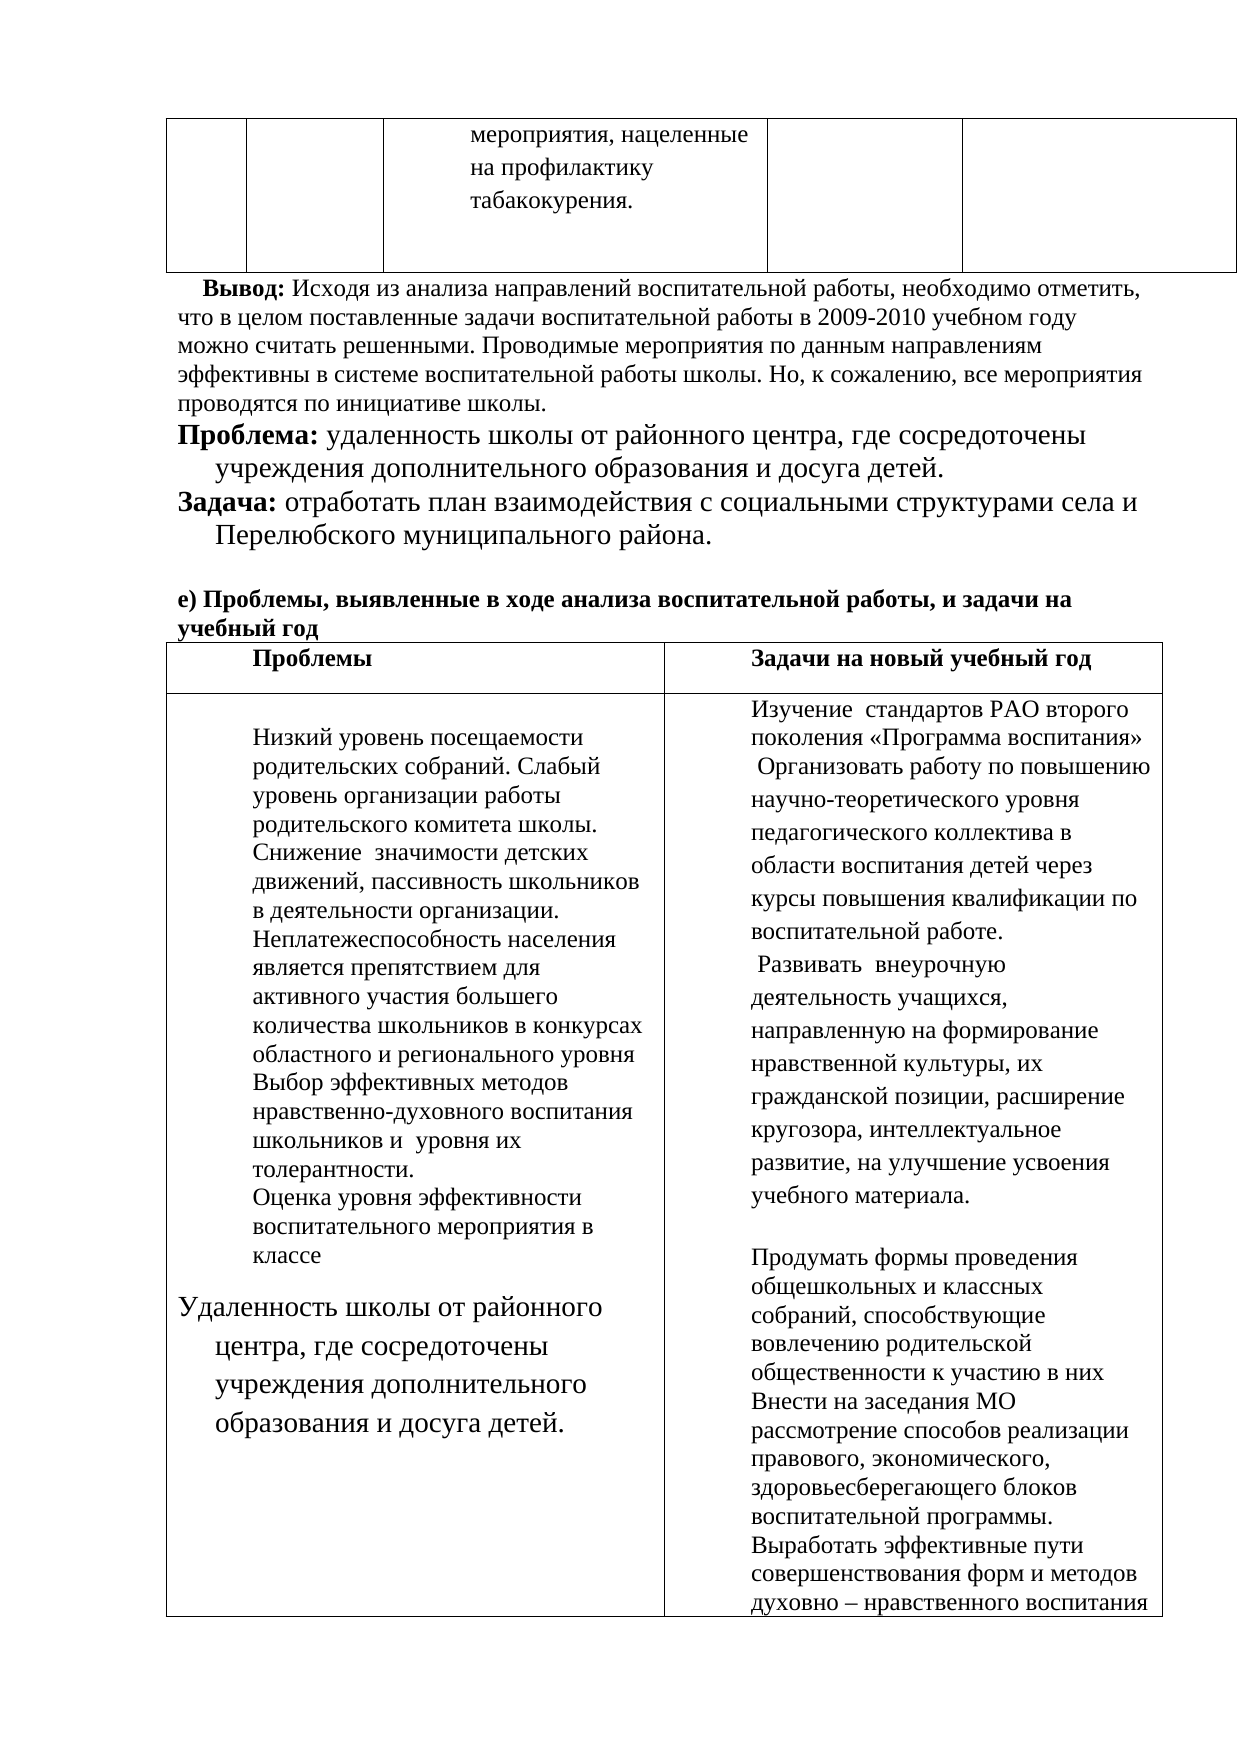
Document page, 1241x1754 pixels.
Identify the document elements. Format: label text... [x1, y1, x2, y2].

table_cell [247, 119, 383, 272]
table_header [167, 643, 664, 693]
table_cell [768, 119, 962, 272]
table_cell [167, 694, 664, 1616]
text Задача: отработать план взаимодействия с социальными структурами села и Перелюбского муниципального района. [177, 484, 1152, 551]
text е) Проблемы, выявленные в ходе анализа воспитательной работы, и задачи на учебный год [177, 584, 1152, 642]
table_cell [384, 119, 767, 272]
text Вывод: Исходя из анализа направлений воспитательной работы, необходимо отметить, что в целом поставленные задачи воспитательной работы в 2009-2010 учебном году можно считать решенными. Проводимые мероприятия по данным направлениям эффективны в системе воспитательной работы школы. Но, к сожалению, все мероприятия проводятся по инициативе школы. [177, 273, 1152, 417]
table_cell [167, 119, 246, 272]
text Проблема: удаленность школы от районного центра, где сосредоточены учреждения дополнительного образования и досуга детей. [177, 417, 1152, 484]
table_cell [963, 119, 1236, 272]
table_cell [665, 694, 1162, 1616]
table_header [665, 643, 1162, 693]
